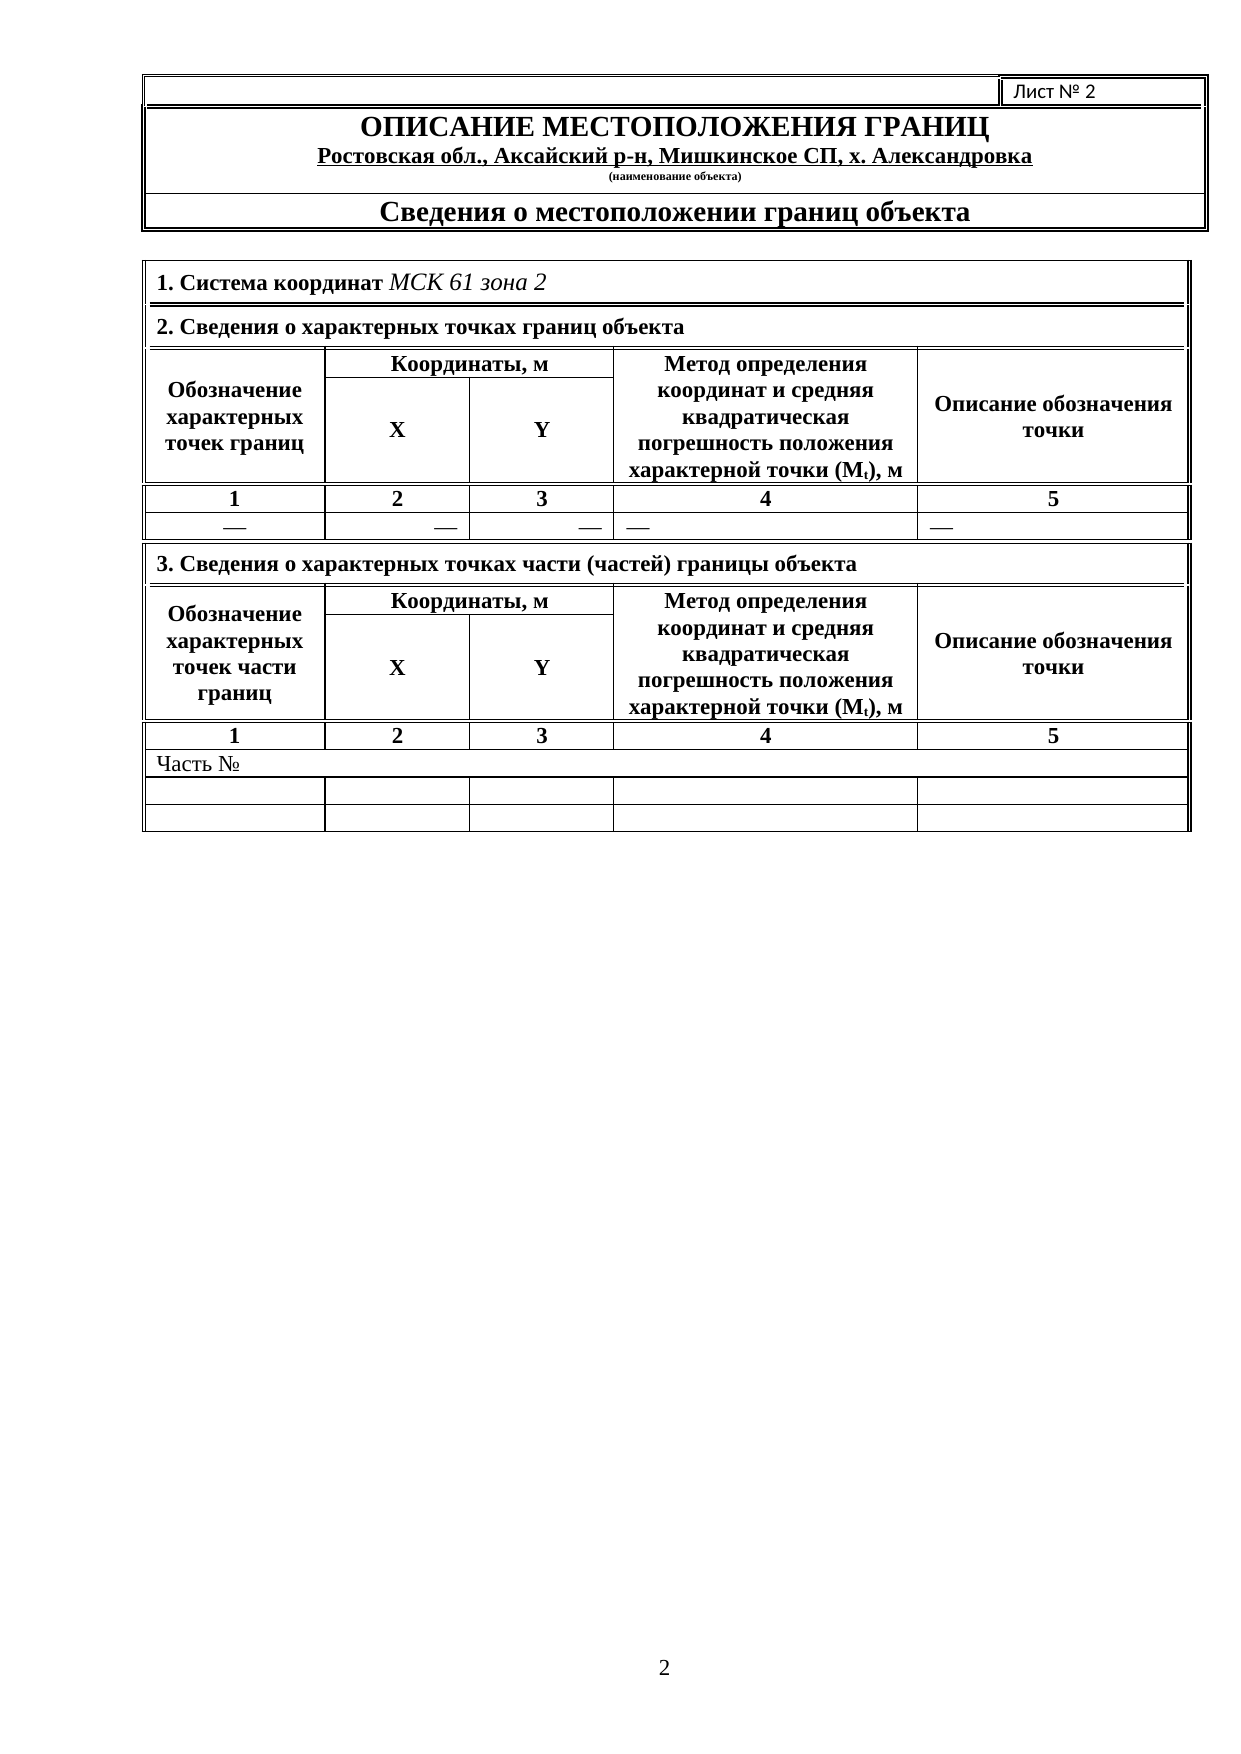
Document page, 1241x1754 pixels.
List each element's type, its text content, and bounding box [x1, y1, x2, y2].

table_header 3 [470, 723, 613, 749]
table_cell Y [470, 378, 613, 482]
table_cell Описание обозначения точки [918, 346, 1189, 482]
table_cell Y [470, 615, 613, 719]
table_header 5 [918, 723, 1187, 749]
table_cell — [614, 513, 917, 539]
table_cell [614, 778, 917, 804]
table_header 1 [146, 486, 324, 512]
table_cell Координаты, м [326, 587, 613, 614]
table_cell — [470, 513, 613, 539]
table_header 3 [470, 486, 613, 512]
table_cell — [918, 513, 1187, 539]
table_cell [614, 805, 917, 831]
table_header 5 [918, 486, 1187, 512]
table_header 4 [614, 723, 917, 749]
table_cell [918, 805, 1187, 831]
table_header 2 [326, 486, 469, 512]
table_cell Часть № [146, 750, 1187, 776]
table_cell Описание обозначения точки [918, 583, 1189, 719]
table_cell [326, 778, 469, 804]
table_cell [146, 778, 324, 804]
table_cell Х [326, 378, 469, 482]
table_cell — [146, 513, 324, 539]
table_header 1. Система координат МСК 61 зона 2 [146, 261, 1187, 302]
table_cell [146, 805, 324, 831]
table_cell Координаты, м [326, 350, 613, 377]
table_cell Х [326, 615, 469, 719]
table_cell [918, 778, 1187, 804]
table_cell 2. Сведения о характерных точках границ объекта [144, 302, 1189, 346]
table_header 4 [614, 486, 917, 512]
table_header 3. Сведения о характерных точках части (частей) границы объекта [146, 544, 1187, 583]
table_cell [470, 805, 613, 831]
table_cell Обозначение характерных точек части границ [144, 583, 324, 719]
table_cell — [326, 513, 469, 539]
table_cell [326, 805, 469, 831]
table_cell [470, 778, 613, 804]
table_cell Метод определения координат и средняя квадратическая погрешность положения характерной точки (Мt), м [614, 350, 917, 482]
table_header 2 [326, 723, 469, 749]
table_header 1 [146, 723, 324, 749]
table_cell Обозначение характерных точек границ [144, 346, 324, 482]
table_cell Метод определения координат и средняя квадратическая погрешность положения характерной точки (Мt), м [614, 587, 917, 719]
